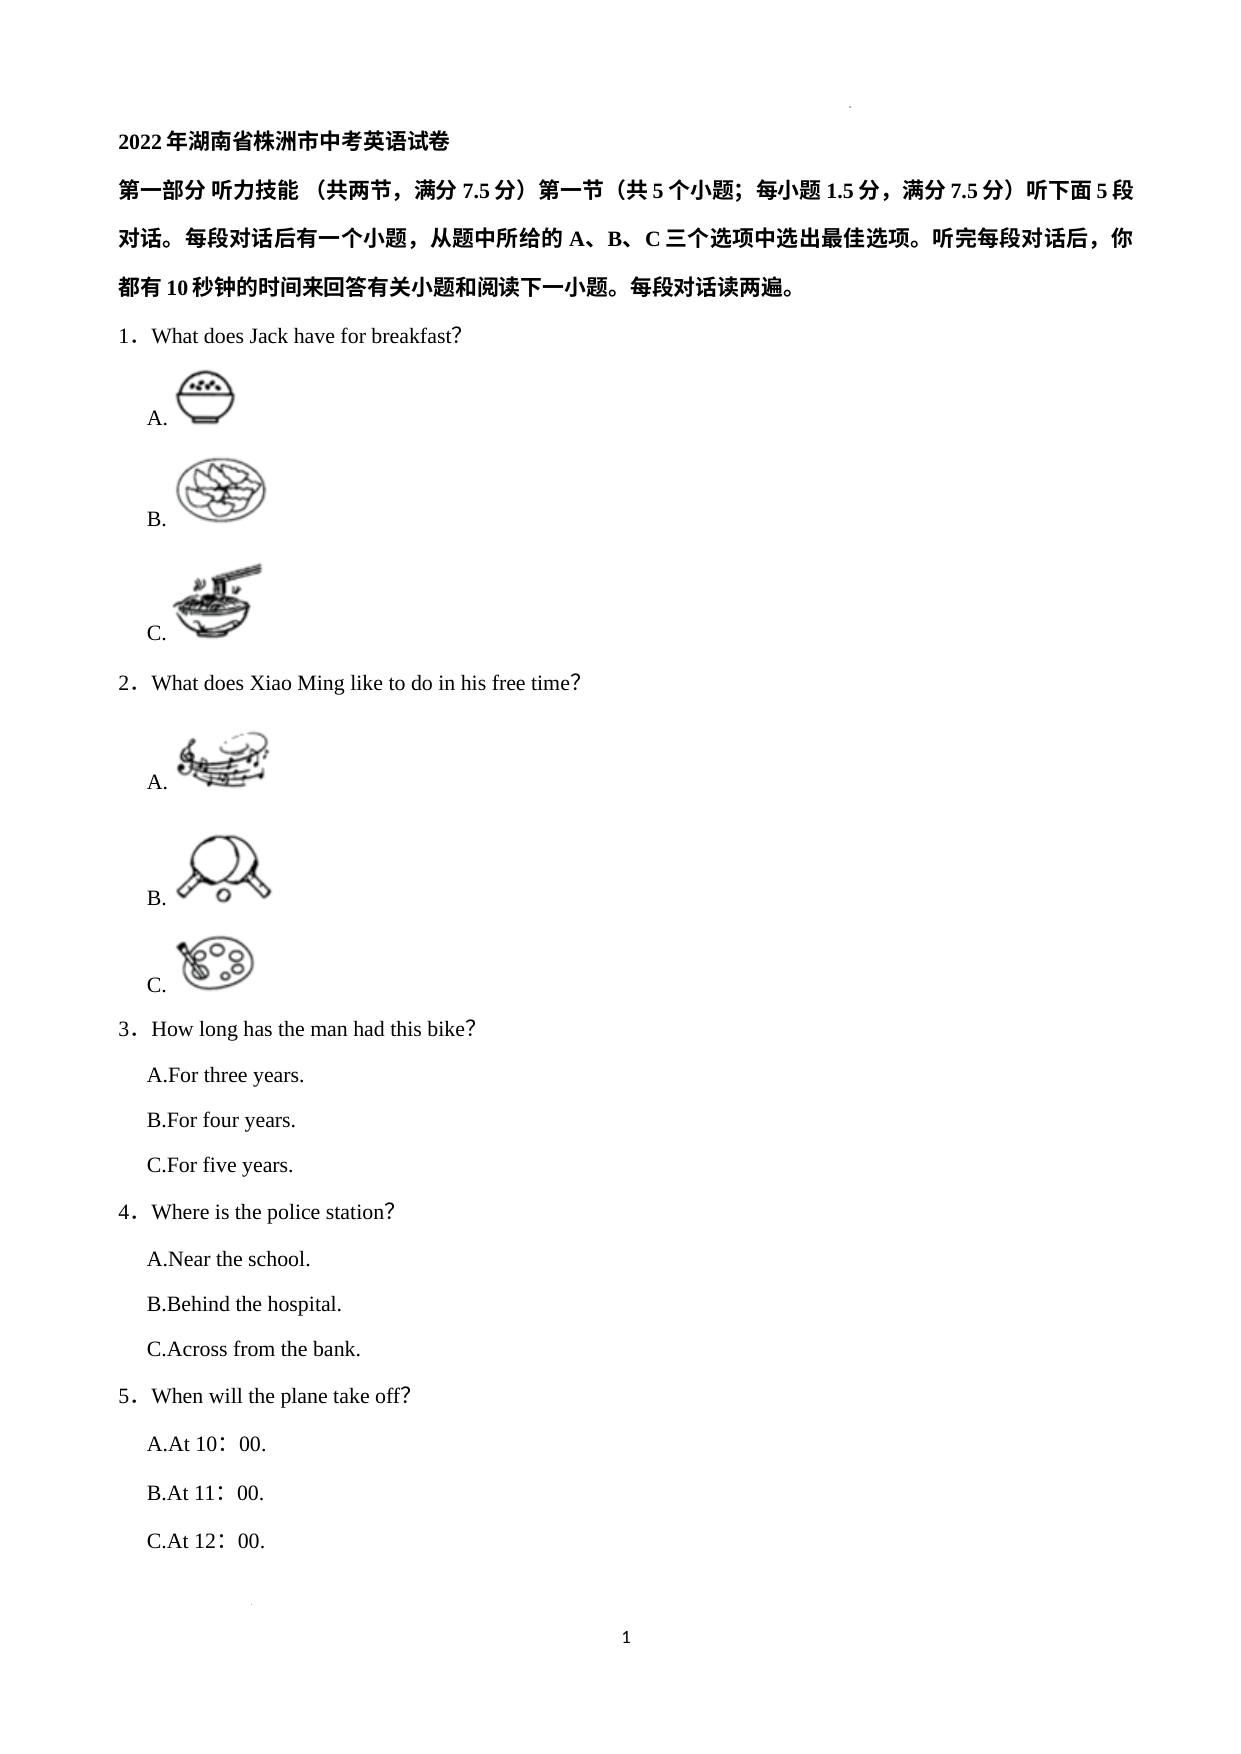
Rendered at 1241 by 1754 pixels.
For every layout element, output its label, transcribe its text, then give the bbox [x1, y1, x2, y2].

text A.Near the school. [147, 1242, 1134, 1275]
text B. [147, 444, 1134, 541]
text 2022年湖南省株洲市中考英语试卷 [118, 124, 1134, 156]
text A. [147, 712, 1134, 810]
text 第一部分 听力技能 （共两节，满分7.5分）第一节（共5个小题；每小题1.5分，满分7.5分）听下面5段对话。每段对话后有一个小题，从题中所给的A、B、C三个选项中选出最佳选项。听完每段对话后，你都有10秒钟的时间来回答有关小题和阅读下一小题。每段对话读两遍。 [118, 172, 1134, 302]
text B.Behind the hospital. [147, 1287, 1134, 1320]
text C.At 12：00. [147, 1523, 1134, 1555]
picture [172, 932, 257, 993]
text C. [147, 933, 1134, 998]
text C.For five years. [147, 1149, 1134, 1181]
picture [172, 832, 274, 905]
picture [172, 454, 282, 527]
text A. [147, 366, 1134, 431]
text 1．What does Jack have for breakfast？ [118, 318, 1134, 351]
text 3．How long has the man had this bike？ [118, 1010, 1134, 1043]
picture [173, 728, 271, 790]
text A.At 10：00. [147, 1426, 1134, 1458]
text C.Across from the bank. [147, 1332, 1134, 1365]
text 5．When will the plane take off？ [118, 1378, 1134, 1410]
text B.At 11：00. [147, 1474, 1134, 1507]
text C. [147, 554, 1134, 652]
text 2．What does Xiao Ming like to do in his free time？ [118, 664, 1134, 697]
text 4．Where is the police station？ [118, 1194, 1134, 1226]
picture [172, 560, 265, 641]
text A.For three years. [147, 1059, 1134, 1091]
picture [173, 367, 238, 426]
text B.For four years. [147, 1104, 1134, 1136]
text B. [147, 823, 1134, 920]
